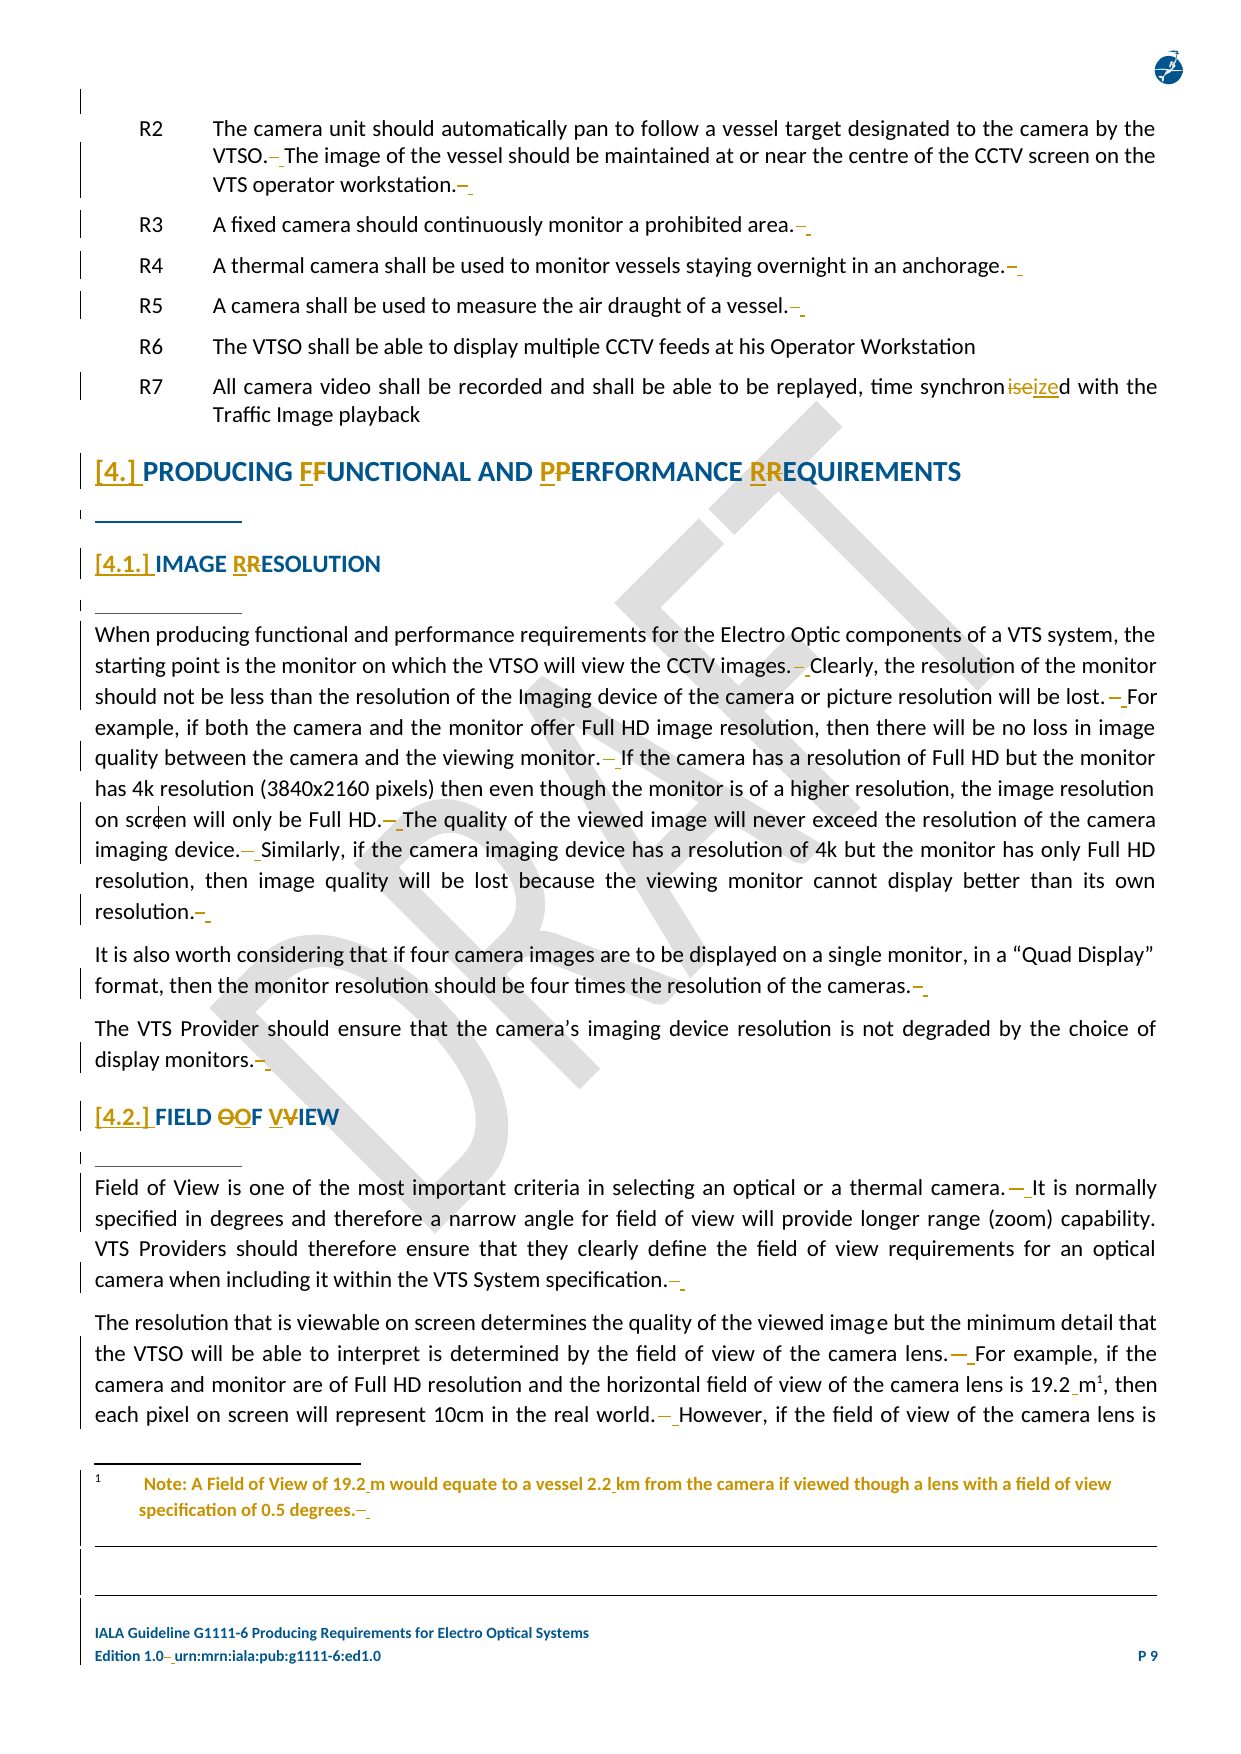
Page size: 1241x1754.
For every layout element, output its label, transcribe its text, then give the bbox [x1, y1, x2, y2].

text R7 All camera video shall be recorded and shall be able to be replayed, time synchrond with the Traffic Image playback [139, 372, 1157, 428]
subtitle Field f iew [94, 1101, 1157, 1131]
text R5 A camera shall be used to measure the air draught of a vessel. [139, 291, 1157, 319]
text R2 The camera unit should automatically pan to follow a vessel target designated to the camera by the VTSO.The image of the vessel should be maintained at or near the centre of the CCTV screen on the VTS operator workstation. [139, 114, 1157, 198]
subtitle Image esolution [94, 548, 1157, 579]
subtitle Producing unctional and erformance equirements [94, 453, 1157, 489]
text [94, 1308, 1157, 1428]
text The VTS Provider should ensure that the camera’s imaging device resolution is not degraded by the choice of display monitors. [94, 1014, 1157, 1073]
text Field of View is one of the most important criteria in selecting an optical or a thermal camera.It is normally specified in degrees and therefore a narrow angle for field of view will provide longer range (zoom) capability. VTS Providers should therefore ensure that they clearly define the field of view requirements for an optical camera when including it within the VTS System specification. [94, 1173, 1157, 1293]
text When producing functional and performance requirements for the Electro Optic components of a VTS system, the starting point is the monitor on which the VTSO will view the CCTV images.Clearly, the resolution of the monitor should not be less than the resolution of the Imaging device of the camera or picture resolution will be lost.For example, if both the camera and the monitor offer Full HD image resolution, then there will be no loss in image quality between the camera and the viewing monitor.If the camera has a resolution of Full HD but the monitor has 4k resolution (3840x2160 pixels) then even though the monitor is of a higher resolution, the image resolution on screen will only be Full HD.The quality of the viewed image will never exceed the resolution of the camera imaging device.Similarly, if the camera imaging device has a resolution of 4k but the monitor has only Full HD resolution, then image quality will be lost because the viewing monitor cannot display better than its own resolution. [94, 621, 1157, 925]
text R4 A thermal camera shall be used to monitor vessels staying overnight in an anchorage. [139, 251, 1157, 279]
text R6 The VTSO shall be able to display multiple CCTV feeds at his Operator Workstation [139, 332, 1157, 360]
text R3 A fixed camera should continuously monitor a prohibited area. [139, 210, 1157, 238]
text It is also worth considering that if four camera images are to be displayed on a single monitor, in a “Quad Display” format, then the monitor resolution should be four times the resolution of the cameras. [94, 940, 1157, 999]
picture [1123, 0, 1241, 119]
